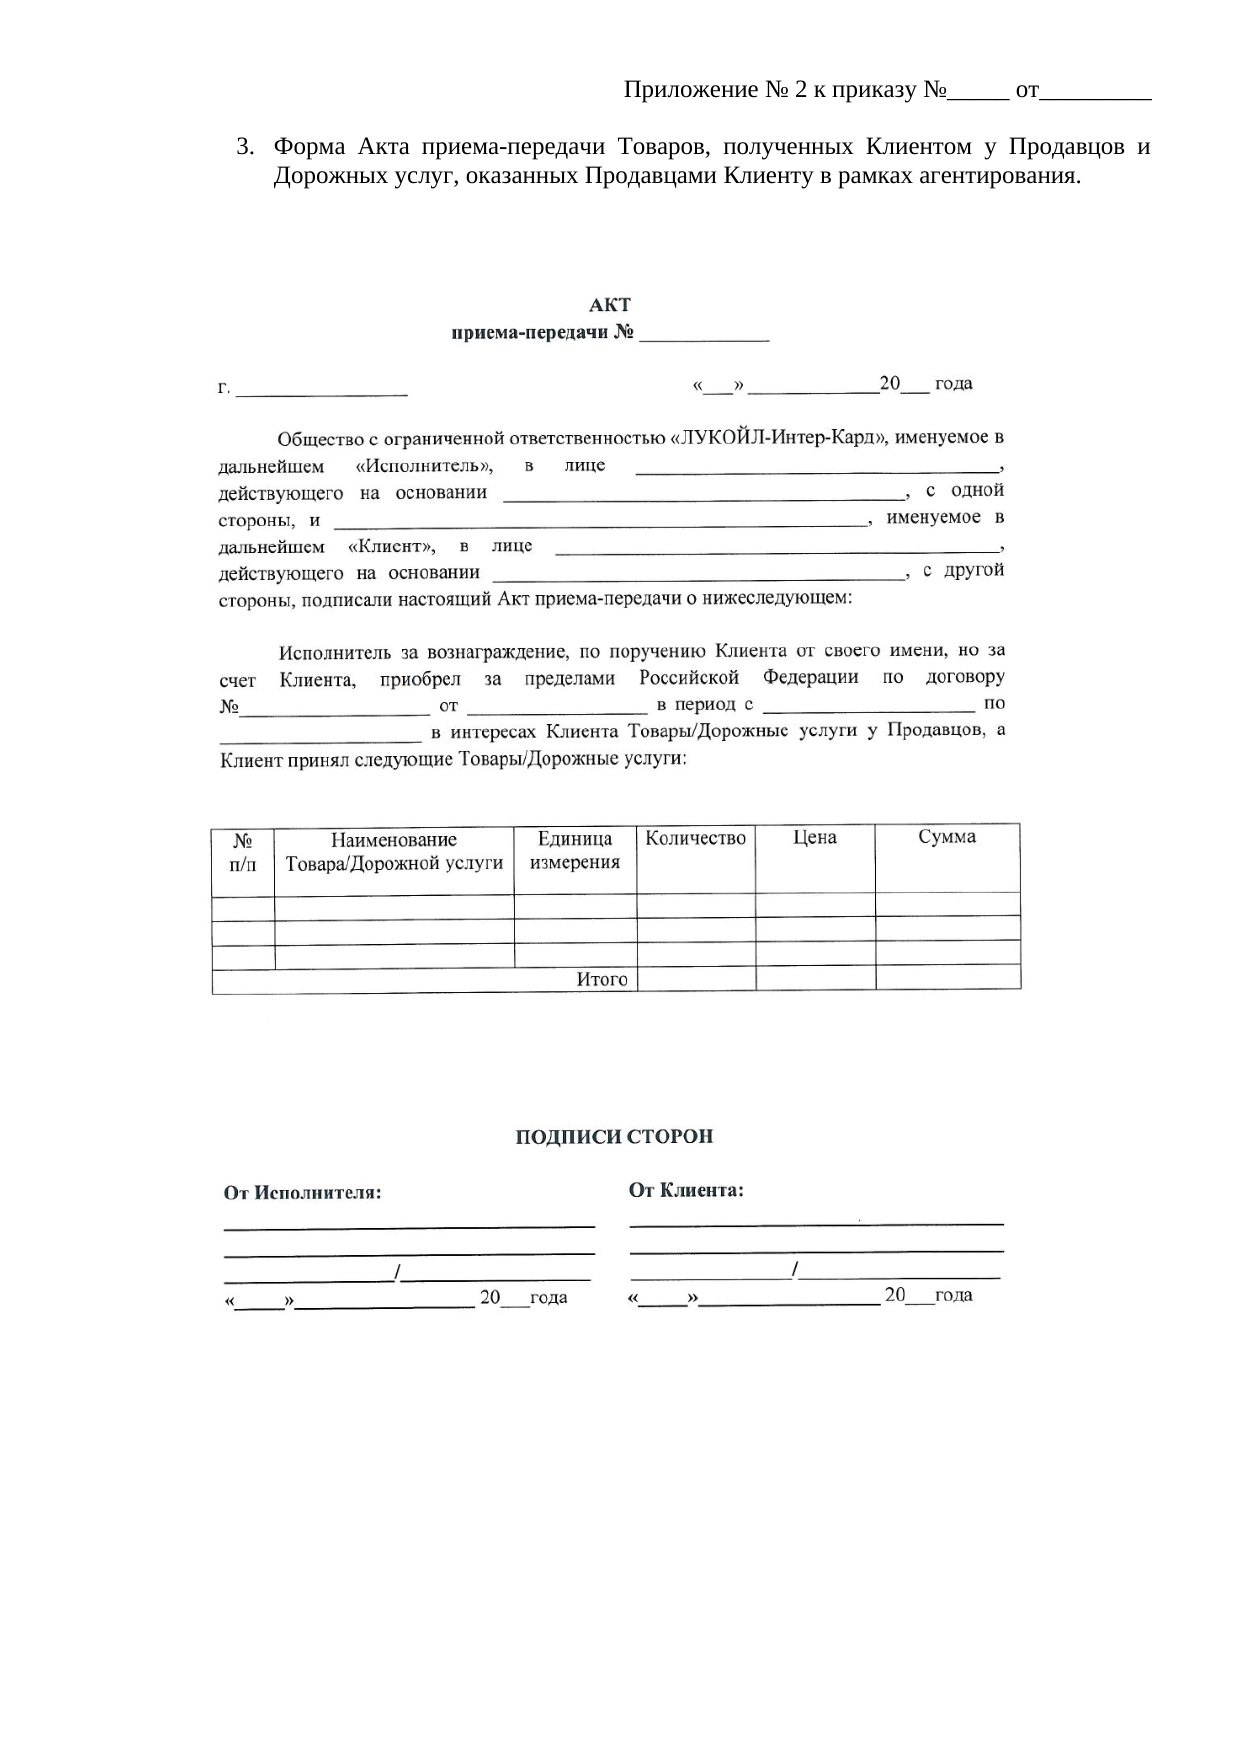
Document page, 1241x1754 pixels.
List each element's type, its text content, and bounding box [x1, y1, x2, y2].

list Форма Акта приема-передачи Товаров, полученных Клиентом у Продавцов и Дорожных услуг, оказанных Продавцами Клиенту в рамках агентирования. [236, 131, 1152, 189]
